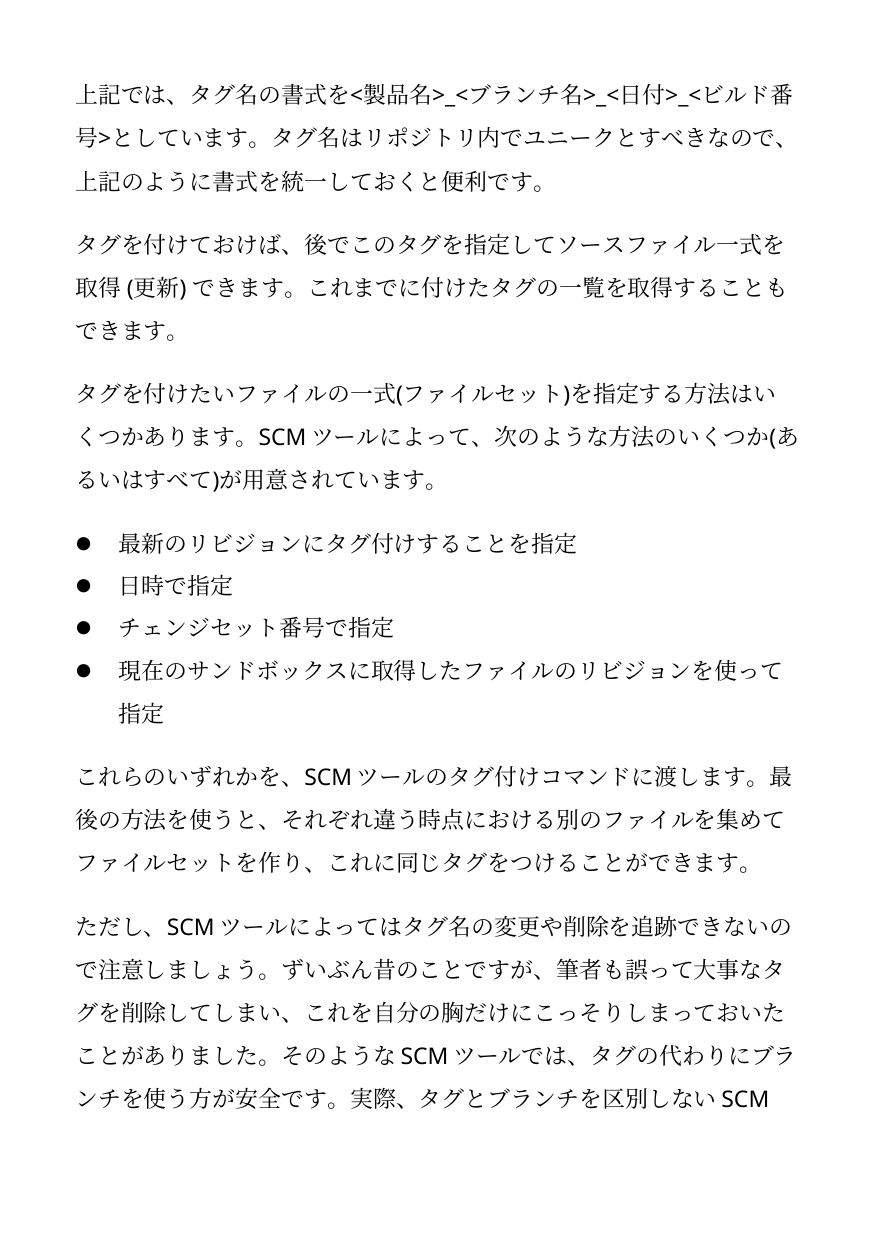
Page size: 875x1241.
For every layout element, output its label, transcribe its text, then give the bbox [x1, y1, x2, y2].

text これらのいずれかを、SCMツールのタグ付けコマンドに渡します。最後の方法を使うと、それぞれ違う時点における別のファイルを集めてファイルセットを作り、これに同じタグをつけることができます。 [75, 757, 799, 881]
list 日時で指定 [75, 566, 799, 603]
text タグを付けたいファイルの一式(ファイルセット)を指定する方法はいくつかあります。SCMツールによって、次のような方法のいくつか(あるいはすべて)が用意されています。 [75, 374, 799, 498]
text タグを付けておけば、後でこのタグを指定してソースファイル一式を取得 (更新) できます。これまでに付けたタグの一覧を取得することもできます。 [75, 224, 799, 348]
list 現在のサンドボックスに取得したファイルのリビジョンを使って指定 [75, 651, 799, 731]
list チェンジセット番号で指定 [75, 608, 799, 646]
text 上記では、タグ名の書式を<製品名>_<ブランチ名>_<日付>_<ビルド番号>としています。タグ名はリポジトリ内でユニークとすべきなので、上記のように書式を統一しておくと便利です。 [75, 75, 799, 199]
list 最新のリビジョンにタグ付けすることを指定 [75, 523, 799, 561]
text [75, 906, 799, 1116]
